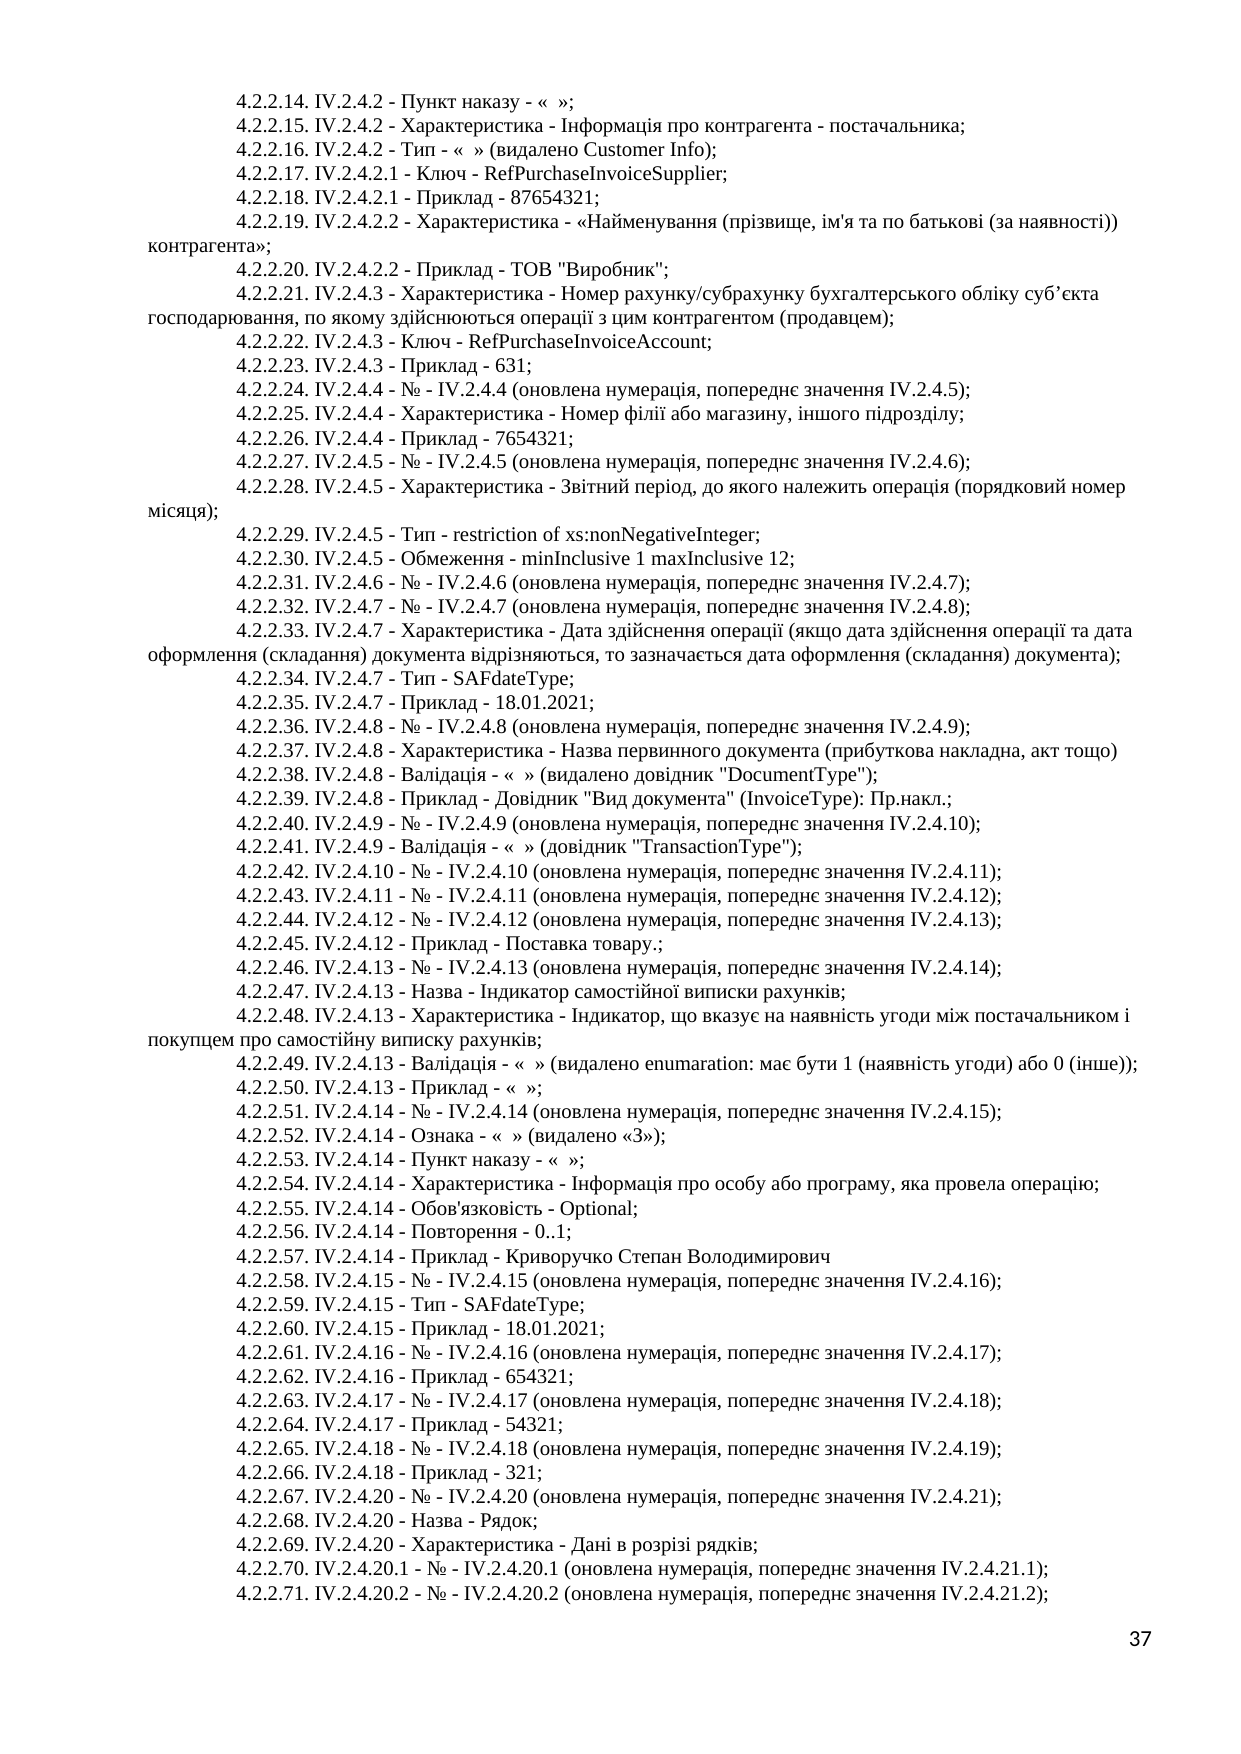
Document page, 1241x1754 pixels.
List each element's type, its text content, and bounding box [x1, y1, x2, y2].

list ІV.2.4.15 - Приклад - 18.01.2021; [148, 1316, 1152, 1340]
list ІV.2.4.8 - № - ІV.2.4.8 (оновлена нумерація, попереднє значення ІV.2.4.9); [148, 714, 1152, 738]
list ІV.2.4.5 - Характеристика - Звітний період, до якого належить операція (порядковий номер місяця); [148, 473, 1152, 522]
list ІV.2.4.6 - № - ІV.2.4.6 (оновлена нумерація, попереднє значення ІV.2.4.7); [148, 570, 1152, 594]
list ІV.2.4.2 - Пункт наказу - « »; [148, 88, 1152, 113]
list ІV.2.4.7 - Приклад - 18.01.2021; [148, 690, 1152, 714]
list ІV.2.4.2 - Тип - « » (видалено Customer Info); [148, 137, 1152, 161]
list ІV.2.4.5 - Обмеження - minInclusive 1 maxInclusive 12; [148, 546, 1152, 570]
list ІV.2.4.5 - № - ІV.2.4.5 (оновлена нумерація, попереднє значення ІV.2.4.6); [148, 449, 1152, 473]
list ІV.2.4.20.2 - № - ІV.2.4.20.2 (оновлена нумерація, попереднє значення ІV.2.4.21.2); [148, 1580, 1152, 1604]
list ІV.2.4.18 - № - ІV.2.4.18 (оновлена нумерація, попереднє значення ІV.2.4.19); [148, 1436, 1152, 1460]
list ІV.2.4.15 - № - ІV.2.4.15 (оновлена нумерація, попереднє значення ІV.2.4.16); [148, 1268, 1152, 1292]
list ІV.2.4.2.2 - Приклад - ТОВ "Виробник"; [148, 257, 1152, 281]
list ІV.2.4.8 - Характеристика - Назва первинного документа (прибуткова накладна, акт тощо) [148, 738, 1152, 762]
list ІV.2.4.7 - Характеристика - Дата здійснення операції (якщо дата здійснення операції та дата оформлення (складання) документа відрізняються, то зазначається дата оформлення (складання) документа); [148, 618, 1152, 666]
list ІV.2.4.5 - Тип - restriction of xs:nonNegativeInteger; [148, 522, 1152, 546]
list ІV.2.4.17 - № - ІV.2.4.17 (оновлена нумерація, попереднє значення ІV.2.4.18); [148, 1388, 1152, 1412]
list ІV.2.4.4 - Приклад - 7654321; [148, 425, 1152, 449]
list ІV.2.4.2.1 - Приклад - 87654321; [148, 185, 1152, 209]
list ІV.2.4.12 - № - ІV.2.4.12 (оновлена нумерація, попереднє значення ІV.2.4.13); [148, 907, 1152, 931]
list ІV.2.4.13 - Приклад - « »; [148, 1075, 1152, 1099]
list ІV.2.4.10 - № - ІV.2.4.10 (оновлена нумерація, попереднє значення ІV.2.4.11); [148, 858, 1152, 883]
list ІV.2.4.14 - Ознака - « » (видалено «З»); [148, 1123, 1152, 1147]
list ІV.2.4.13 - Валідація - « » (видалено enumaration: має бути 1 (наявність угоди) або 0 (інше)); [148, 1051, 1152, 1075]
list ІV.2.4.13 - Назва - Індикатор самостійної виписки рахунків; [148, 979, 1152, 1003]
list ІV.2.4.12 - Приклад - Поставка товару.; [148, 931, 1152, 955]
list ІV.2.4.7 - Тип - SAFdateType; [148, 666, 1152, 690]
list ІV.2.4.13 - № - ІV.2.4.13 (оновлена нумерація, попереднє значення ІV.2.4.14); [148, 955, 1152, 979]
list ІV.2.4.2.2 - Характеристика - «Найменування (прізвище, ім'я та по батькові (за наявності)) контрагента»; [148, 209, 1152, 257]
list ІV.2.4.20 - Характеристика - Дані в розрізі рядків; [148, 1532, 1152, 1556]
list ІV.2.4.4 - № - ІV.2.4.4 (оновлена нумерація, попереднє значення ІV.2.4.5); [148, 377, 1152, 401]
list ІV.2.4.16 - Приклад - 654321; [148, 1364, 1152, 1388]
list ІV.2.4.20 - Назва - Рядок; [148, 1508, 1152, 1532]
list ІV.2.4.8 - Приклад - Довідник "Вид документа" (InvoiceType): Пр.накл.; [148, 786, 1152, 810]
list ІV.2.4.13 - Характеристика - Індикатор, що вказує на наявність угоди між постачальником і покупцем про самостійну виписку рахунків; [148, 1003, 1152, 1051]
list ІV.2.4.14 - Характеристика - Інформація про особу або програму, яка провела операцію; [148, 1171, 1152, 1195]
list ІV.2.4.17 - Приклад - 54321; [148, 1412, 1152, 1436]
list ІV.2.4.20 - № - ІV.2.4.20 (оновлена нумерація, попереднє значення ІV.2.4.21); [148, 1484, 1152, 1508]
list ІV.2.4.2.1 - Ключ - RefPurchaseInvoiceSupplier; [148, 161, 1152, 185]
list ІV.2.4.15 - Тип - SAFdateType; [148, 1292, 1152, 1316]
list ІV.2.4.18 - Приклад - 321; [148, 1460, 1152, 1484]
list ІV.2.4.9 - Валідація - « » (довідник "TransactionType"); [148, 834, 1152, 858]
list ІV.2.4.3 - Характеристика - Номер рахунку/субрахунку бухгалтерського обліку суб’єкта господарювання, по якому здійснюються операції з цим контрагентом (продавцем); [148, 281, 1152, 329]
list ІV.2.4.16 - № - ІV.2.4.16 (оновлена нумерація, попереднє значення ІV.2.4.17); [148, 1340, 1152, 1364]
list ІV.2.4.14 - № - ІV.2.4.14 (оновлена нумерація, попереднє значення ІV.2.4.15); [148, 1099, 1152, 1123]
list ІV.2.4.14 - Повторення - 0..1; [148, 1219, 1152, 1243]
list ІV.2.4.7 - № - ІV.2.4.7 (оновлена нумерація, попереднє значення ІV.2.4.8); [148, 594, 1152, 618]
list ІV.2.4.11 - № - ІV.2.4.11 (оновлена нумерація, попереднє значення ІV.2.4.12); [148, 883, 1152, 907]
list ІV.2.4.9 - № - ІV.2.4.9 (оновлена нумерація, попереднє значення ІV.2.4.10); [148, 810, 1152, 834]
list ІV.2.4.14 - Обов'язковість - Optional; [148, 1195, 1152, 1219]
list ІV.2.4.14 - Пункт наказу - « »; [148, 1147, 1152, 1171]
list ІV.2.4.8 - Валідація - « » (видалено довідник "DocumentType"); [148, 762, 1152, 786]
list ІV.2.4.2 - Характеристика - Інформація про контрагента - постачальника; [148, 113, 1152, 137]
list ІV.2.4.3 - Приклад - 631; [148, 353, 1152, 377]
list ІV.2.4.3 - Ключ - RefPurchaseInvoiceAccount; [148, 329, 1152, 353]
list ІV.2.4.4 - Характеристика - Номер філії або магазину, іншого підрозділу; [148, 401, 1152, 425]
list ІV.2.4.14 - Приклад - Криворучко Степан Володимирович [148, 1243, 1152, 1268]
list ІV.2.4.20.1 - № - ІV.2.4.20.1 (оновлена нумерація, попереднє значення ІV.2.4.21.1); [148, 1556, 1152, 1580]
